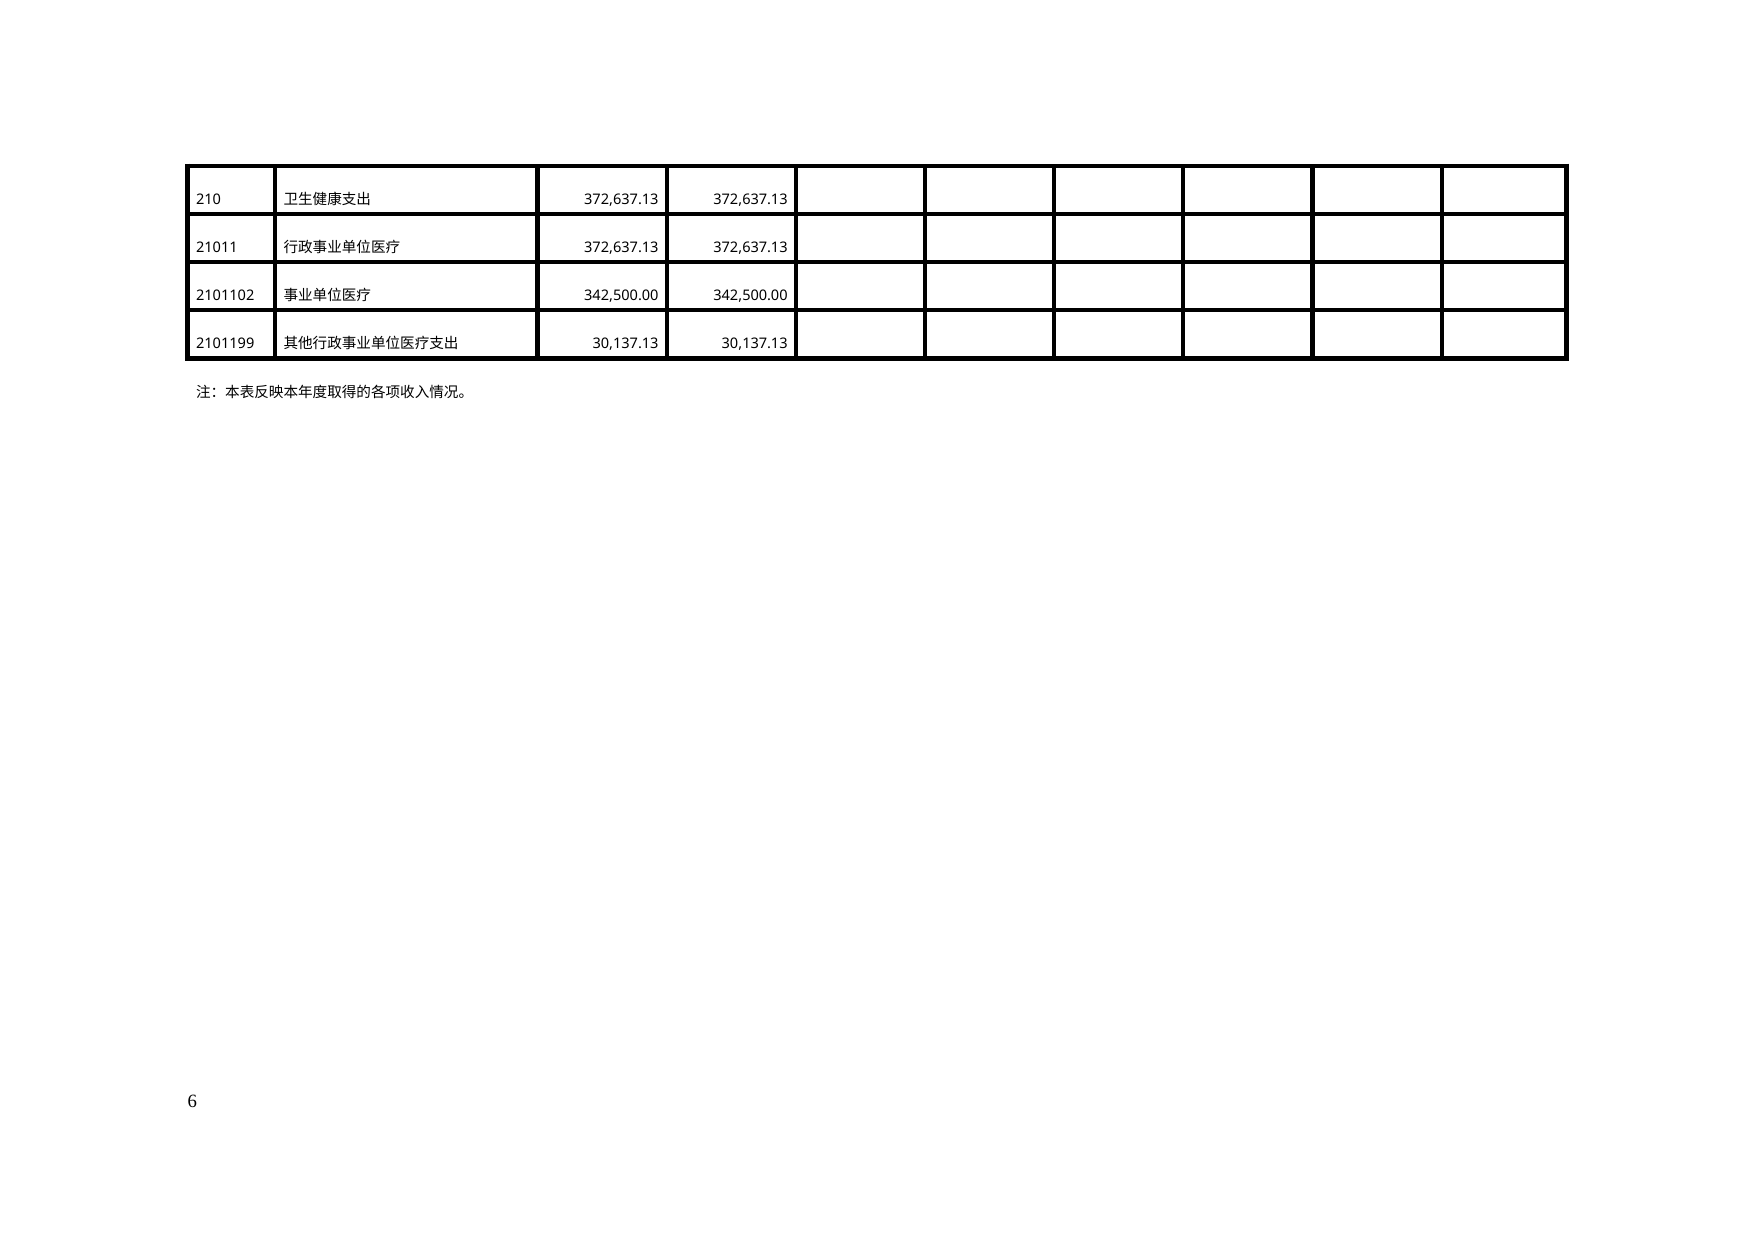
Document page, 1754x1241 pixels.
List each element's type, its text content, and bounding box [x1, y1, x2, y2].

table_cell 372,637.13 [669, 168, 794, 212]
table_cell [1056, 216, 1181, 260]
table_cell [1315, 216, 1440, 260]
table_cell 210 [190, 168, 273, 212]
table_cell [1444, 216, 1564, 260]
table_cell [1315, 264, 1440, 308]
table_cell [798, 312, 923, 356]
table_cell 2101199 [190, 312, 273, 356]
table_cell [1185, 168, 1310, 212]
table_cell 342,500.00 [669, 264, 794, 308]
table_cell [927, 168, 1052, 212]
table_cell [1185, 312, 1310, 356]
table_cell 372,637.13 [540, 168, 665, 212]
table_cell 372,637.13 [540, 216, 665, 260]
table_cell 2101102 [190, 264, 273, 308]
table_cell [798, 216, 923, 260]
table_cell 30,137.13 [669, 312, 794, 356]
table_cell [1315, 168, 1440, 212]
table_cell [1056, 312, 1181, 356]
table_cell 30,137.13 [540, 312, 665, 356]
table_cell 372,637.13 [669, 216, 794, 260]
table_cell 事业单位医疗 [277, 264, 535, 308]
table_cell 其他行政事业单位医疗支出 [277, 312, 535, 356]
table_cell [927, 312, 1052, 356]
table_cell [1056, 168, 1181, 212]
table_cell [1444, 312, 1564, 356]
table_cell [1315, 312, 1440, 356]
table_cell 注：本表反映本年度取得的各项收入情况。 [188, 361, 1566, 404]
table_cell [927, 264, 1052, 308]
table_cell [1444, 168, 1564, 212]
table_cell [1444, 264, 1564, 308]
table_cell [798, 168, 923, 212]
table_cell [1056, 264, 1181, 308]
table_cell 21011 [190, 216, 273, 260]
table_cell 卫生健康支出 [277, 168, 535, 212]
table_cell 行政事业单位医疗 [277, 216, 535, 260]
table_cell [927, 216, 1052, 260]
table_cell [1185, 216, 1310, 260]
table_cell [798, 264, 923, 308]
table_cell 342,500.00 [540, 264, 665, 308]
table_cell [1185, 264, 1310, 308]
